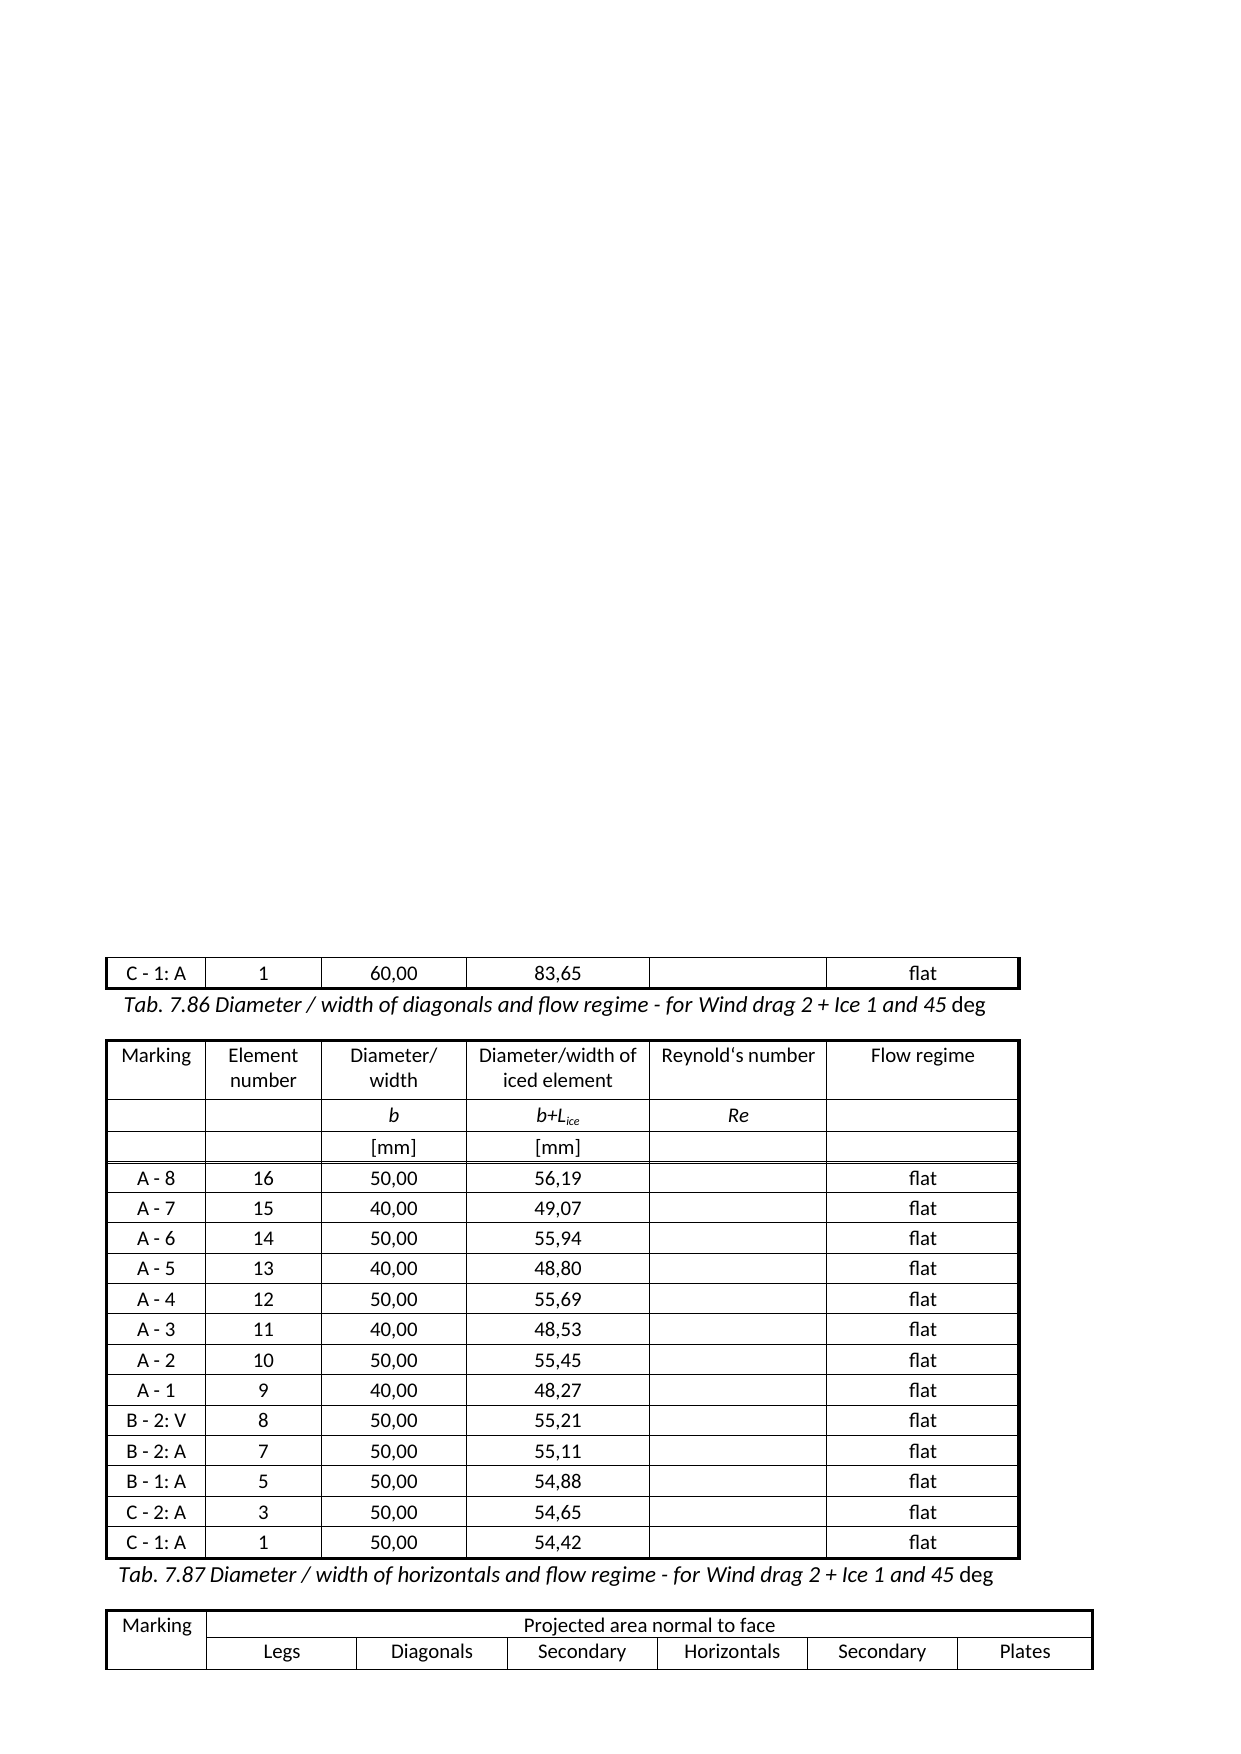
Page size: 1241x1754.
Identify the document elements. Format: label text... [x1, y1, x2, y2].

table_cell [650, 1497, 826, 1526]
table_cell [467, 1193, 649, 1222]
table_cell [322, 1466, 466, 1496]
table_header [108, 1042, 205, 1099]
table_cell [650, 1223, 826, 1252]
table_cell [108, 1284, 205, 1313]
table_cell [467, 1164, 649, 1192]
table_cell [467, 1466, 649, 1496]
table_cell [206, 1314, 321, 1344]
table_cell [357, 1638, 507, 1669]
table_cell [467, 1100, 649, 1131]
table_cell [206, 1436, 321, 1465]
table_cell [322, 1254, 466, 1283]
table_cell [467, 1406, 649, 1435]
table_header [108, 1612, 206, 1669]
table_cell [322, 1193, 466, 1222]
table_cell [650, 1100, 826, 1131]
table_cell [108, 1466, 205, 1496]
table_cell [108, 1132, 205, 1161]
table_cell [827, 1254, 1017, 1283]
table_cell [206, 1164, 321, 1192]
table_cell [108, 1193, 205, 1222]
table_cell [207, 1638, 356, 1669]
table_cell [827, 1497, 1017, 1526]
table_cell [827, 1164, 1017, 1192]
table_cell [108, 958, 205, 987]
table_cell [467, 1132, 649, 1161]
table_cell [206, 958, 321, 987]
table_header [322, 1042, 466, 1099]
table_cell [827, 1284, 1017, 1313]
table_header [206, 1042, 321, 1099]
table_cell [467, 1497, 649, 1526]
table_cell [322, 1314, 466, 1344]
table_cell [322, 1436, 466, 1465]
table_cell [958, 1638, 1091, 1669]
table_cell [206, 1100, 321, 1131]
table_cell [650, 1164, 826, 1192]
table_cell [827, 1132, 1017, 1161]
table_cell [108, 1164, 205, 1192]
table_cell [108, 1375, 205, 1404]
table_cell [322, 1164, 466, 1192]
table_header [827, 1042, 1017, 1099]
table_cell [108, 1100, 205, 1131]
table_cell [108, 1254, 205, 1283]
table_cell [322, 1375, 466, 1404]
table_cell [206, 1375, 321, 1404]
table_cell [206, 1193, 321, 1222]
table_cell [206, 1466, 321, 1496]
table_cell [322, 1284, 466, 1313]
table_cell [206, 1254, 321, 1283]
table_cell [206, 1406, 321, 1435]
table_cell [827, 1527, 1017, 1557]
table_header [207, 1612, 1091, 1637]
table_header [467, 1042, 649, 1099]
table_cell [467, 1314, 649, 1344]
text Tab. 7.66 Diameter / width of horizontals and flow regime - for Wind drag 2 + Ice 1 and 45 deg [118, 1560, 1146, 1588]
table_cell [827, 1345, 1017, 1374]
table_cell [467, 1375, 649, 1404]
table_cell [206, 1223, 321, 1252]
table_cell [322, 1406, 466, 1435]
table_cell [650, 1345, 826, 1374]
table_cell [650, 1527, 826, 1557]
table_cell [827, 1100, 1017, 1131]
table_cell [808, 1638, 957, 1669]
text Tab. 7.65 Diameter / width of diagonals and flow regime - for Wind drag 2 + Ice 1 and 45 deg [118, 990, 1146, 1018]
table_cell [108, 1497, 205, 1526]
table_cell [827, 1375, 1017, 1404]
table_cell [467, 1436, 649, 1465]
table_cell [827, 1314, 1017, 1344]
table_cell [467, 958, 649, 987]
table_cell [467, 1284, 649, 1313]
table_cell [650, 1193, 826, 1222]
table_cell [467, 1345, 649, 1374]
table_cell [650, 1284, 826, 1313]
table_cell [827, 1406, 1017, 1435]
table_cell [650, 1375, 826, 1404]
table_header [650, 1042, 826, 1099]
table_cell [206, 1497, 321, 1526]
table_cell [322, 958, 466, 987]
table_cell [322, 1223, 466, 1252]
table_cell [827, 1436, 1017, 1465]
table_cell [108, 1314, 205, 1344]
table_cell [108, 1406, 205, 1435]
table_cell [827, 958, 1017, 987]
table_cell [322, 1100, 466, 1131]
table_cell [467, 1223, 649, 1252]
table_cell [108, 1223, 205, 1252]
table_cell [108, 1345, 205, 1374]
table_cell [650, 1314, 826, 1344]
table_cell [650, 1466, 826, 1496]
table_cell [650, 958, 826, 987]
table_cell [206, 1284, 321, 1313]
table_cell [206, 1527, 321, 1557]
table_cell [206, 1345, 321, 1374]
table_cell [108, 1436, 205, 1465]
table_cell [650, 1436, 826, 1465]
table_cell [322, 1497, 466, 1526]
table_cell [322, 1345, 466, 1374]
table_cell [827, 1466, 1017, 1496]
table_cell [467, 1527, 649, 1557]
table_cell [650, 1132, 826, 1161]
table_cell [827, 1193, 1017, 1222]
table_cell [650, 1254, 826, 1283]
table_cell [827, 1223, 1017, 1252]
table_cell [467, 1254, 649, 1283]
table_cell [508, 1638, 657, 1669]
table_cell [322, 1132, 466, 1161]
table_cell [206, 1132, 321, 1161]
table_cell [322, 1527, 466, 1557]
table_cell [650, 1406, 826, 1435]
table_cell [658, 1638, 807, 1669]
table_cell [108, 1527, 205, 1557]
